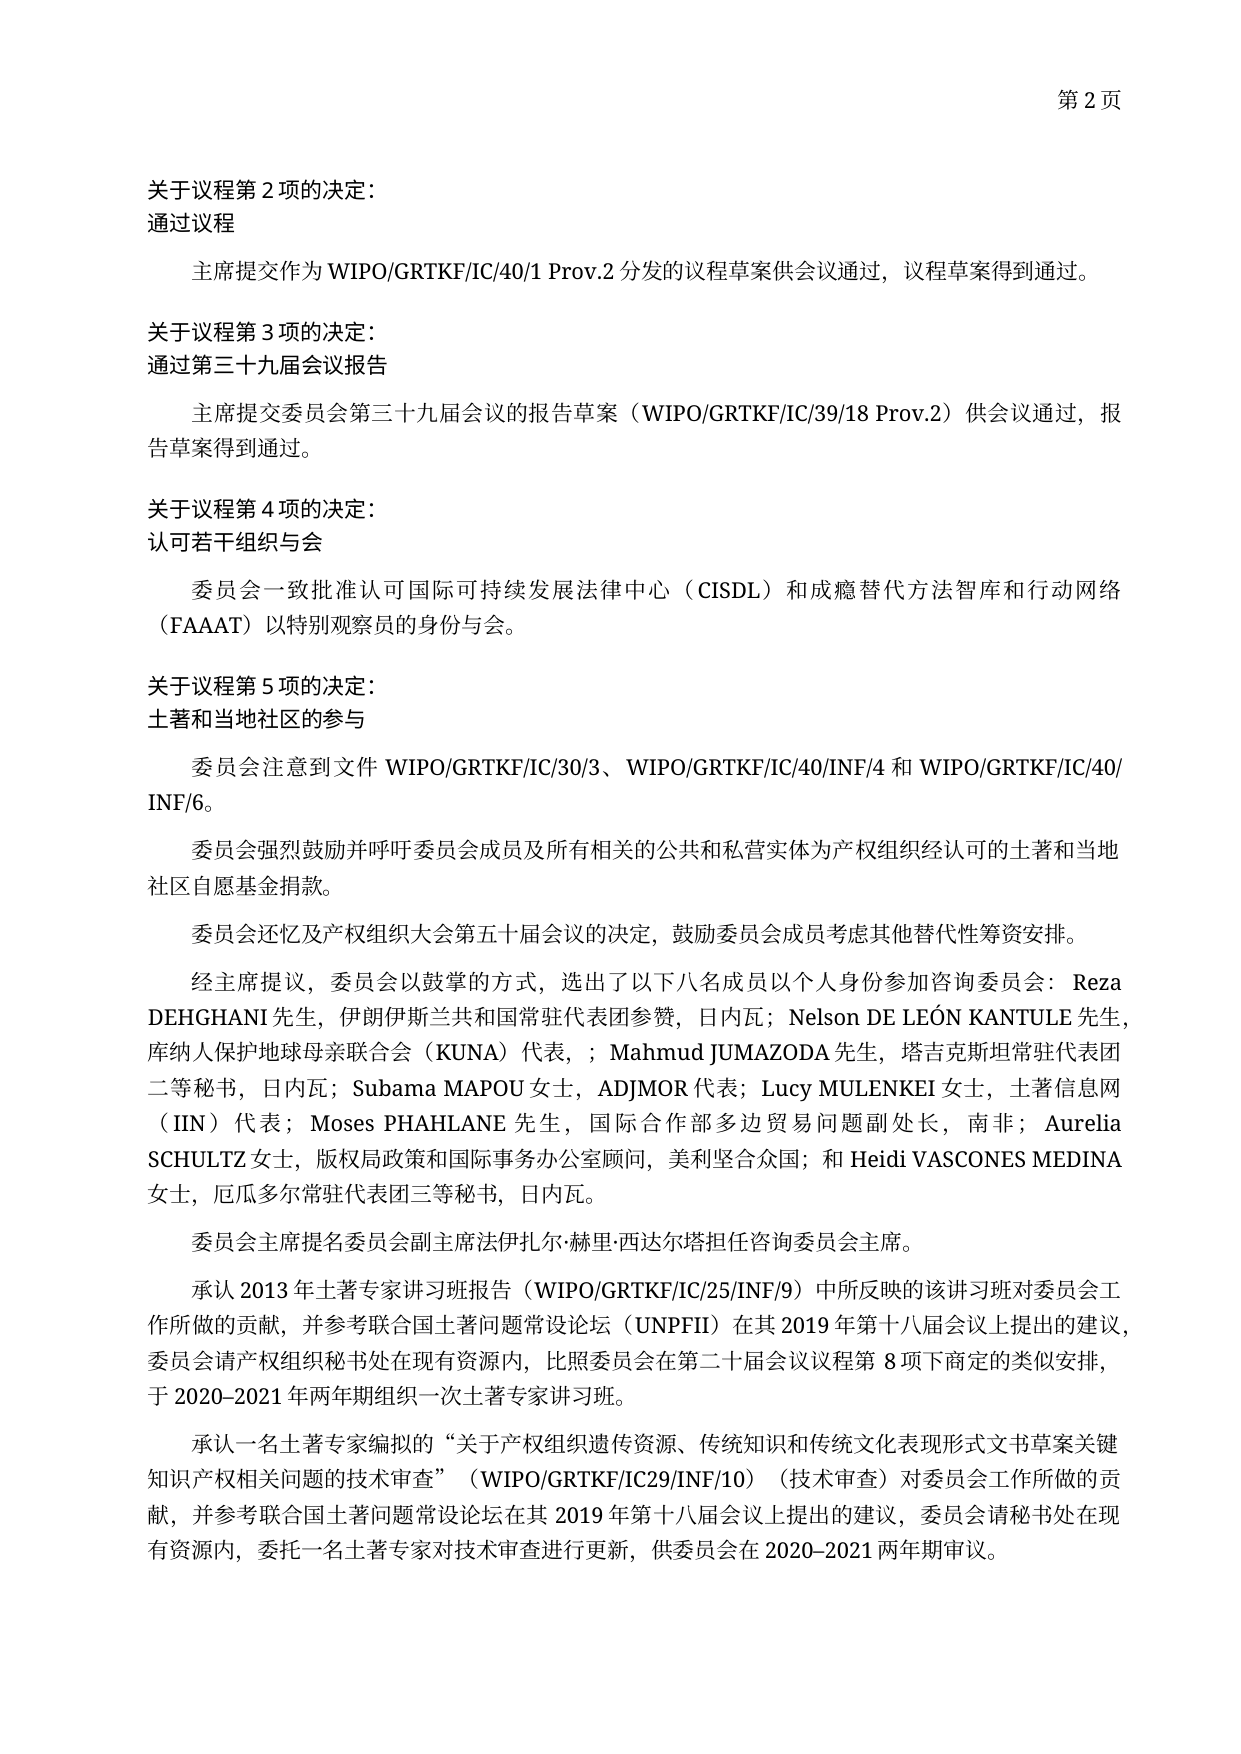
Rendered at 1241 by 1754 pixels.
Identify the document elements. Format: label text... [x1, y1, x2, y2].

text 关于议程第2项的决定： [148, 169, 1122, 205]
text 关于议程第3项的决定： [148, 311, 1122, 346]
text 经主席提议，委员会以鼓掌的方式，选出了以下八名成员以个人身份参加咨询委员会：Reza DEHGHANI先生，伊朗伊斯兰共和国常驻代表团参赞，日内瓦；Nelson DE LEÓN KANTULE先生，库纳人保护地球母亲联合会（KUNA）代表，；Mahmud JUMAZODA先生，塔吉克斯坦常驻代表团二等秘书，日内瓦；Subama MAPOU女士，ADJMOR代表；Lucy MULENKEI女士，土著信息网（IIN）代表；Moses PHAHLANE先生，国际合作部多边贸易问题副处长，南非；Aurelia SCHULTZ女士，版权局政策和国际事务办公室顾问，美利坚合众国；和Heidi VASCONES MEDINA女士，厄瓜多尔常驻代表团三等秘书，日内瓦。 [148, 961, 1122, 1209]
text 委员会一致批准认可国际可持续发展法律中心（CISDL）和成瘾替代方法智库和行动网络（FAAAT）以特别观察员的身份与会。 [148, 569, 1122, 640]
text 关于议程第4项的决定： [148, 488, 1122, 523]
text 委员会还忆及产权组织大会第五十届会议的决定，鼓励委员会成员考虑其他替代性筹资安排。 [148, 913, 1122, 948]
text 通过第三十九届会议报告 [148, 346, 1122, 380]
text 通过议程 [148, 205, 1122, 238]
text 认可若干组织与会 [148, 523, 1122, 557]
text 委员会强烈鼓励并呼吁委员会成员及所有相关的公共和私营实体为产权组织经认可的土著和当地社区自愿基金捐款。 [148, 830, 1122, 901]
text 主席提交作为WIPO/GRTKF/IC/40/1 Prov.2分发的议程草案供会议通过，议程草案得到通过。 [148, 251, 1122, 286]
text 承认2013年土著专家讲习班报告（WIPO/GRTKF/IC/25/INF/9）中所反映的该讲习班对委员会工作所做的贡献，并参考联合国土著问题常设论坛（UNPFII）在其2019年第十八届会议上提出的建议，委员会请产权组织秘书处在现有资源内，比照委员会在第二十届会议议程第8项下商定的类似安排，于2020–2021年两年期组织一次土著专家讲习班。 [148, 1269, 1122, 1411]
text 委员会主席提名委员会副主席法伊扎尔·赫里·西达尔塔担任咨询委员会主席。 [148, 1221, 1122, 1257]
text 土著和当地社区的参与 [148, 701, 1122, 734]
text 承认一名土著专家编拟的“关于产权组织遗传资源、传统知识和传统文化表现形式文书草案关键知识产权相关问题的技术审查”（WIPO/GRTKF/IC29/INF/10）（技术审查）对委员会工作所做的贡献，并参考联合国土著问题常设论坛在其2019年第十八届会议上提出的建议，委员会请秘书处在现有资源内，委托一名土著专家对技术审查进行更新，供委员会在2020–2021两年期审议。 [148, 1423, 1122, 1565]
text 主席提交委员会第三十九届会议的报告草案（WIPO/GRTKF/IC/39/18 Prov.2）供会议通过，报告草案得到通过。 [148, 392, 1122, 463]
text 关于议程第5项的决定： [148, 665, 1122, 701]
text 委员会注意到文件WIPO/GRTKF/IC/30/3、WIPO/GRTKF/IC/40/INF/4和WIPO/GRTKF/IC/40/INF/6。 [148, 746, 1122, 817]
